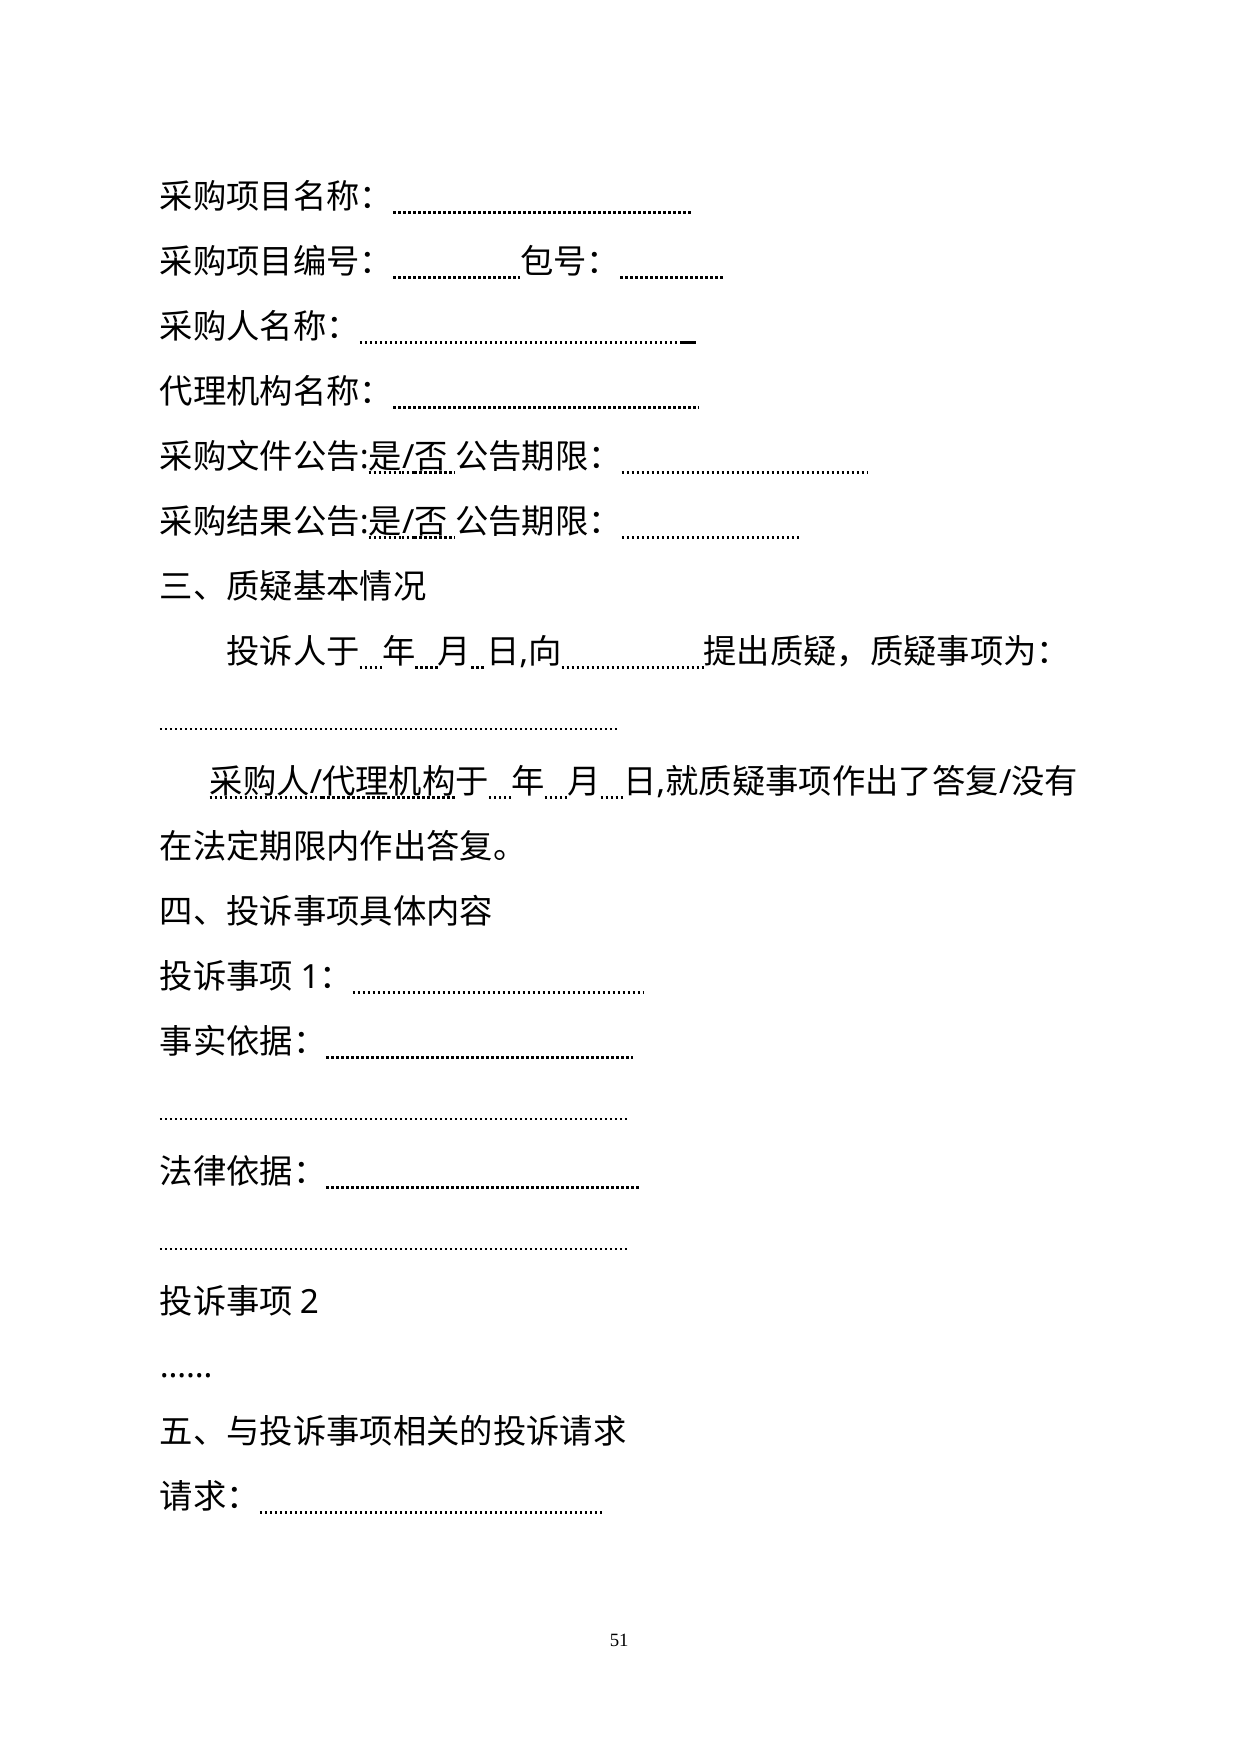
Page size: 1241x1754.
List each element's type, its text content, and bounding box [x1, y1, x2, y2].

text 三、质疑基本情况 [159, 552, 1078, 617]
text 事实依据： [159, 1007, 1078, 1072]
text 采购文件公告:是/否 公告期限： [159, 422, 1078, 487]
text 请求： [159, 1462, 1078, 1527]
text 采购结果公告:是/否 公告期限： [159, 487, 1078, 552]
text 采购项目名称： [159, 162, 1078, 227]
text 五、与投诉事项相关的投诉请求 [159, 1397, 1078, 1462]
text 采购人名称： [159, 292, 1078, 357]
text 投诉人于 年 月 日,向 提出质疑，质疑事项为： [159, 617, 1078, 682]
text …… [159, 1332, 1078, 1397]
text 投诉事项 1： [159, 942, 1078, 1007]
text 四、投诉事项具体内容 [159, 877, 1078, 942]
text 采购人/代理机构于 年 月 日,就质疑事项作出了答复/没有在法定期限内作出答复。 [159, 747, 1078, 877]
text 采购项目编号： 包号： [159, 227, 1078, 292]
text 投诉事项2 [159, 1267, 1078, 1332]
text 代理机构名称： [159, 357, 1078, 422]
text 法律依据： [159, 1137, 1078, 1202]
